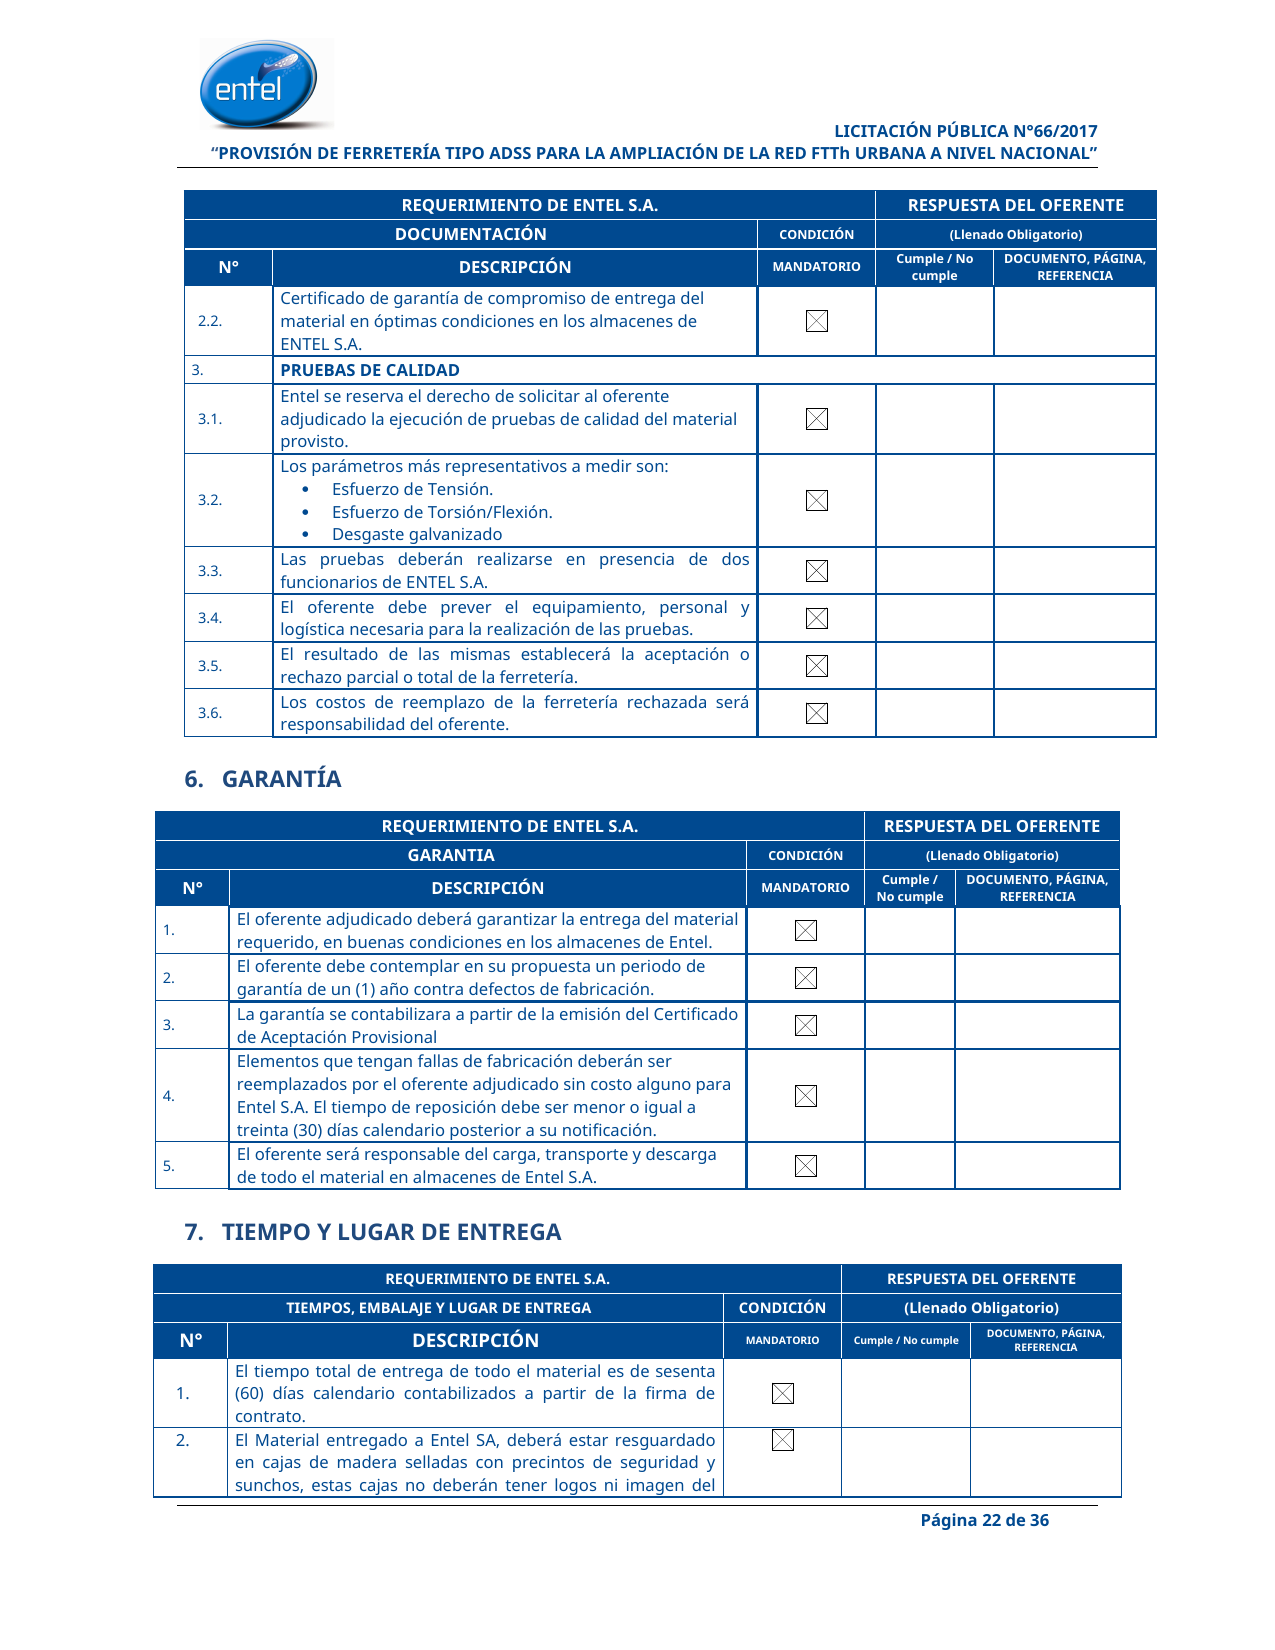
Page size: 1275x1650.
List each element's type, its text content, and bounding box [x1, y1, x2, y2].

table_cell MANDATORIO [758, 250, 875, 285]
table_cell CONDICIÓN [724, 1294, 841, 1322]
picture [199, 38, 335, 130]
table_cell MANDATORIO [747, 870, 864, 905]
table_cell CONDICIÓN [747, 841, 864, 869]
table_cell [994, 357, 1155, 382]
table_cell DOCUMENTACIÓN [185, 220, 757, 248]
table_cell [877, 690, 993, 736]
table_cell [877, 385, 993, 453]
table_cell DESCRIPCIÓN [228, 1323, 723, 1358]
table_cell [971, 1359, 1121, 1427]
table_cell El oferente será responsable del carga, transporte y descarga de todo el material en almacenes de Entel S.A. [230, 1143, 745, 1188]
table_cell [956, 908, 1119, 953]
table_cell [185, 594, 272, 641]
table_cell [877, 287, 993, 355]
table_header REQUERIMIENTO DE ENTEL S.A. [154, 1265, 841, 1293]
table_cell DOCUMENTO, PÁGINA, REFERENCIA [994, 250, 1156, 285]
table_cell [759, 595, 875, 641]
table_cell DESCRIPCIÓN [230, 870, 746, 905]
table_cell Certificado de garantía de compromiso de entrega del material en óptimas condiciones en los almacenes de ENTEL S.A. [274, 287, 756, 355]
table_cell El resultado de las mismas establecerá la aceptación o rechazo parcial o total de la ferretería. [274, 643, 756, 688]
table_cell [185, 356, 272, 382]
table_cell [956, 1050, 1119, 1141]
table_cell CONDICIÓN [758, 220, 875, 248]
table_cell Elementos que tengan fallas de fabricación deberán ser reemplazados por el oferente adjudicado sin costo alguno para Entel S.A. El tiempo de reposición debe ser menor o igual a treinta (30) días calendario posterior a su notificación. [230, 1050, 745, 1141]
table_header RESPUESTA DEL OFERENTE [865, 812, 1119, 840]
table_cell DOCUMENTO, PÁGINA, REFERENCIA [971, 1323, 1121, 1358]
table_cell Cumple / No cumple [842, 1323, 970, 1358]
table_cell [156, 1049, 228, 1141]
table_cell [971, 1428, 1121, 1496]
table_cell (Llenado Obligatorio) [876, 220, 1156, 248]
table_cell (Llenado Obligatorio) [865, 841, 1119, 869]
table_cell [185, 286, 272, 355]
table_cell [995, 548, 1155, 593]
table_cell [866, 1003, 954, 1048]
table_cell [866, 1143, 954, 1188]
table_cell [748, 1050, 864, 1141]
table_cell [866, 955, 954, 1000]
table_header REQUERIMIENTO DE ENTEL S.A. [156, 812, 864, 840]
table_cell [877, 455, 993, 546]
table_cell [759, 287, 875, 355]
table_cell N° [154, 1323, 227, 1358]
table_cell [156, 1142, 228, 1188]
table_cell [956, 1143, 1119, 1188]
table_cell [156, 906, 228, 953]
table_cell [995, 287, 1155, 355]
table_cell [995, 385, 1155, 453]
table_cell [759, 643, 875, 688]
list GARANTÍA [184, 763, 1098, 794]
table_header REQUERIMIENTO DE ENTEL S.A. [185, 191, 875, 219]
table_header RESPUESTA DEL OFERENTE [876, 191, 1156, 219]
table_cell [185, 454, 272, 546]
table_cell [759, 548, 875, 593]
table_cell [842, 1428, 970, 1496]
table_cell Cumple / No cumple [876, 250, 993, 285]
table_cell [956, 1003, 1119, 1048]
table_cell El oferente debe contemplar en su propuesta un periodo de garantía de un (1) año contra defectos de fabricación. [230, 955, 745, 1000]
table_cell [156, 1001, 228, 1048]
table_cell [877, 595, 993, 641]
table_cell Cumple / No cumple [865, 870, 955, 905]
table_cell [185, 642, 272, 688]
table_cell [154, 1428, 227, 1496]
table_cell El tiempo total de entrega de todo el material es de sesenta (60) días calendario contabilizados a partir de la firma de contrato. [228, 1359, 723, 1427]
table_cell DOCUMENTO, PÁGINA, REFERENCIA [956, 870, 1119, 905]
table_cell [995, 595, 1155, 641]
table_cell DESCRIPCIÓN [273, 250, 757, 285]
table_cell Los costos de reemplazo de la ferretería rechazada será responsabilidad del oferente. [274, 690, 756, 736]
table_cell [748, 1143, 864, 1188]
table_cell MANDATORIO [724, 1323, 841, 1358]
table_cell N° [185, 250, 272, 285]
table_cell [995, 455, 1155, 546]
table_cell [758, 357, 876, 382]
table_cell [759, 455, 875, 546]
table_cell [154, 1359, 227, 1427]
table_cell (Llenado Obligatorio) [842, 1294, 1121, 1322]
table_cell [995, 643, 1155, 688]
table_cell [748, 1003, 864, 1048]
table_cell [185, 384, 272, 453]
table_cell [866, 908, 954, 953]
table_cell [748, 955, 864, 1000]
table_cell PRUEBAS DE CALIDAD [274, 357, 757, 382]
table_cell Los parámetros más representativos a medir son: Esfuerzo de Tensión. Esfuerzo de Torsión/Flexión. Desgaste galvanizado [274, 455, 756, 546]
table_cell [877, 643, 993, 688]
table_cell [877, 548, 993, 593]
table_cell [866, 1050, 954, 1141]
table_cell [759, 385, 875, 453]
table_cell [876, 357, 994, 382]
table_cell [759, 690, 875, 736]
table_cell N° [156, 870, 229, 905]
table_cell [185, 689, 272, 736]
table_cell [185, 547, 272, 593]
table_cell [842, 1359, 970, 1427]
table_cell TIEMPOS, EMBALAJE Y LUGAR DE ENTREGA [154, 1294, 723, 1322]
table_cell GARANTIA [156, 841, 746, 869]
table_cell Las pruebas deberán realizarse en presencia de dos funcionarios de ENTEL S.A. [274, 548, 756, 593]
table_cell El oferente debe prever el equipamiento, personal y logística necesaria para la realización de las pruebas. [274, 595, 756, 641]
list TIEMPO Y LUGAR DE ENTREGA [184, 1215, 1098, 1247]
table_cell [748, 908, 864, 953]
table_cell [956, 955, 1119, 1000]
table_cell [995, 690, 1155, 736]
table_cell El oferente adjudicado deberá garantizar la entrega del material requerido, en buenas condiciones en los almacenes de Entel. [230, 908, 745, 953]
table_cell Entel se reserva el derecho de solicitar al oferente adjudicado la ejecución de pruebas de calidad del material provisto. [274, 385, 756, 453]
table_cell La garantía se contabilizara a partir de la emisión del Certificado de Aceptación Provisional [230, 1003, 745, 1048]
table_cell [724, 1428, 841, 1496]
table_cell [156, 954, 228, 1000]
table_cell [724, 1359, 841, 1427]
table_header RESPUESTA DEL OFERENTE [842, 1265, 1121, 1293]
